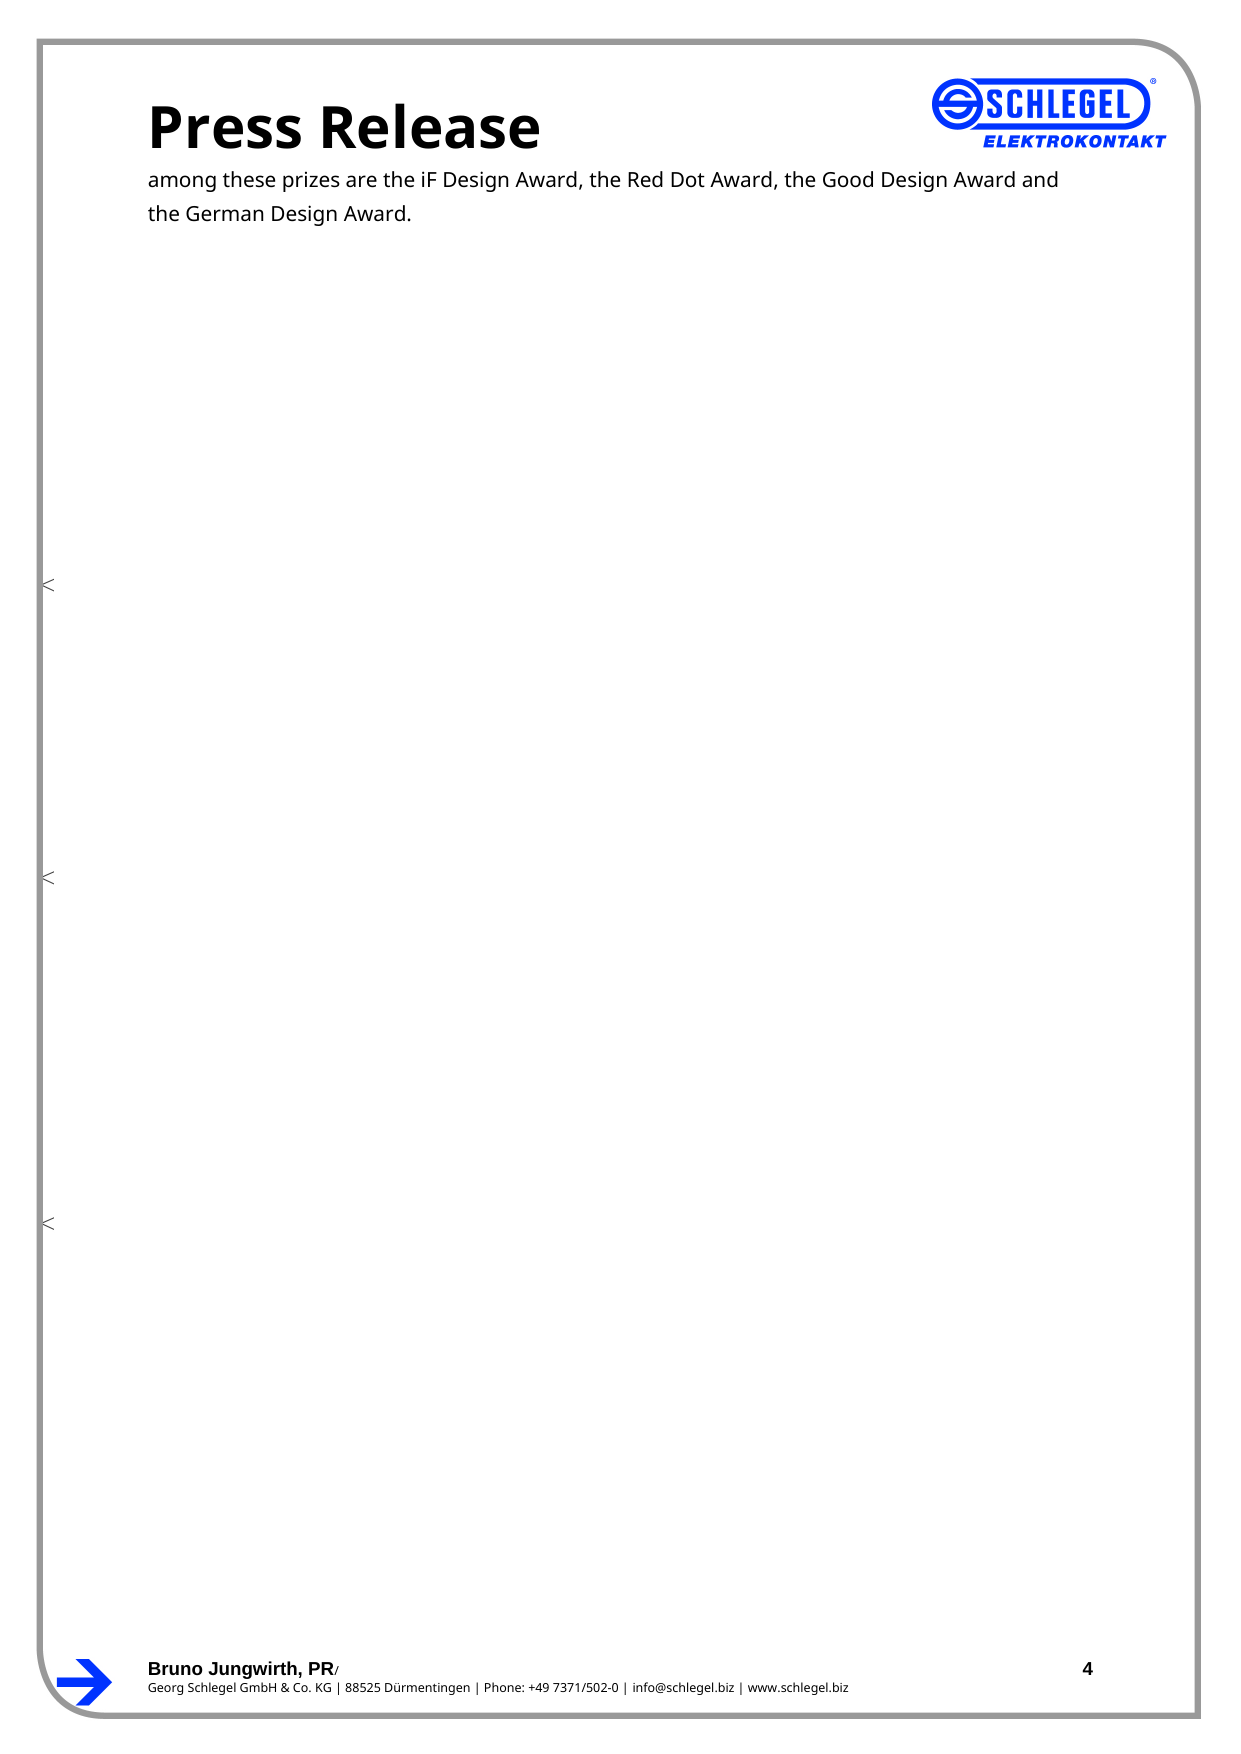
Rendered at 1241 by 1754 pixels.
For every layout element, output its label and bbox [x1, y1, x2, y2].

picture [0, 0, 1239, 1754]
text [148, 165, 1093, 228]
